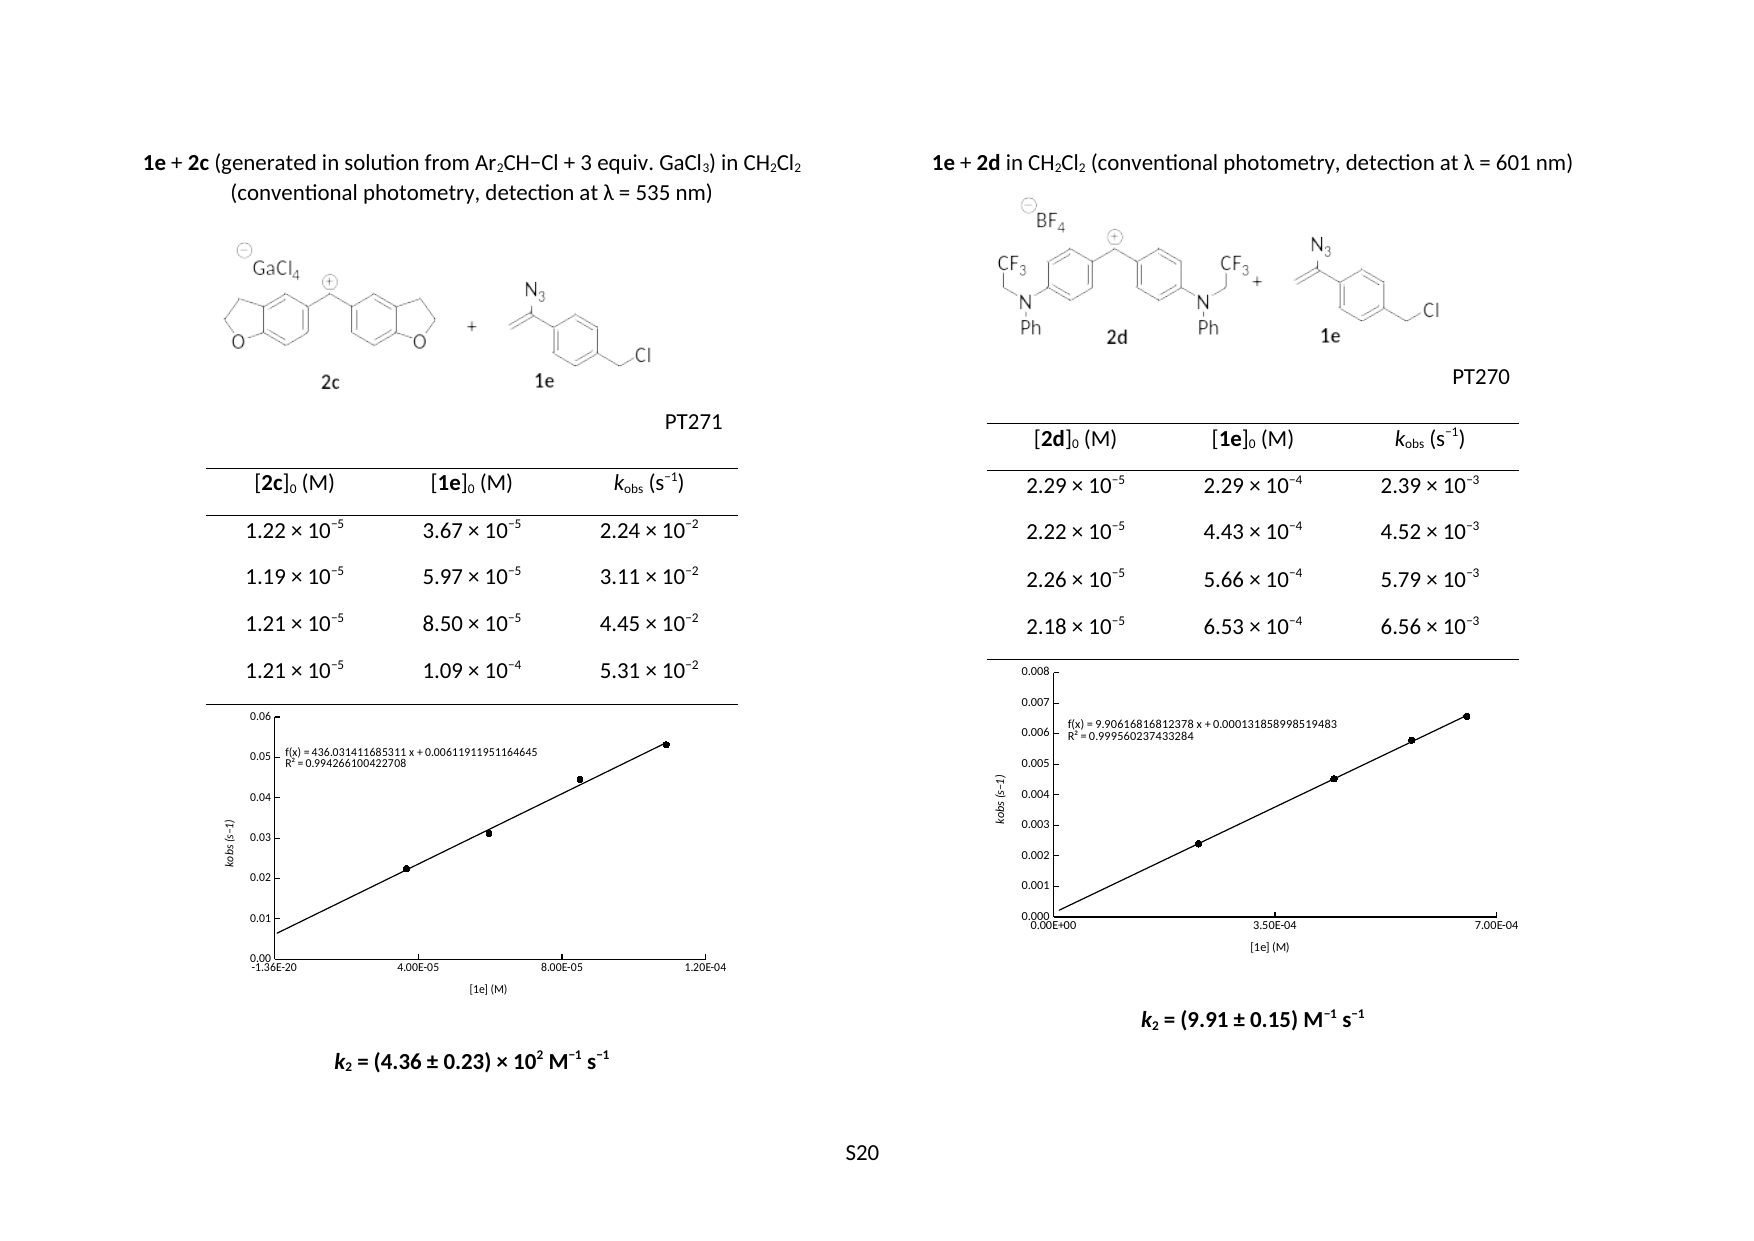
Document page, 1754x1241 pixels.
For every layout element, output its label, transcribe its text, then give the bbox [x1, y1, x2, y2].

table_cell 2.29 × 10−4 [1164, 471, 1341, 517]
table_cell 2.26 × 10−5 [987, 565, 1164, 612]
table_cell 2.39 × 10−3 [1341, 471, 1518, 517]
table_cell 6.53 × 10−4 [1164, 612, 1341, 659]
table_header [1e]0 (M) [1164, 424, 1341, 470]
table_cell 2.22 × 10−5 [987, 518, 1164, 565]
table_cell 5.97 × 10−5 [383, 562, 560, 609]
table_cell 1.21 × 10−5 [206, 609, 383, 657]
table_cell 5.31 × 10−2 [560, 657, 737, 704]
table_cell 1.21 × 10−5 [206, 657, 383, 704]
text k2 = (9.91 ± 0.15) M−1 s−1 [899, 1005, 1606, 1033]
table_cell 4.43 × 10−4 [1164, 518, 1341, 565]
text k2 = (4.36 ± 0.23) × 102 M−1 s−1 [118, 1047, 825, 1075]
table_header kobs (s−1) [1341, 424, 1518, 470]
text PT270 [899, 194, 1606, 390]
table_cell 3.11 × 10−2 [560, 562, 737, 609]
table_cell 4.45 × 10−2 [560, 609, 737, 657]
table_cell 1.09 × 10−4 [383, 657, 560, 704]
table_cell 6.56 × 10−3 [1341, 612, 1518, 659]
table_cell 1.22 × 10−5 [206, 516, 383, 562]
table_cell 8.50 × 10−5 [383, 609, 560, 657]
table_header [2c]0 (M) [206, 469, 383, 515]
table_header [2d]0 (M) [987, 424, 1164, 470]
text PT271 [118, 239, 825, 435]
text 1e + 2d in CH2Cl2 (conventional photometry, detection at λ = 601 nm) [899, 148, 1606, 176]
table_cell 4.52 × 10−3 [1341, 518, 1518, 565]
table_header kobs (s−1) [560, 469, 737, 515]
table_cell 5.66 × 10−4 [1164, 565, 1341, 612]
table_cell 5.79 × 10−3 [1341, 565, 1518, 612]
table_cell 2.29 × 10−5 [987, 471, 1164, 517]
table_cell 3.67 × 10−5 [383, 516, 560, 562]
table_cell 1.19 × 10−5 [206, 562, 383, 609]
text 1e + 2c (generated in solution from Ar2CH−Cl + 3 equiv. GaCl3) in CH2Cl2 (conventional photometry, detection at λ = 535 nm) [118, 148, 825, 206]
table_cell 2.24 × 10−2 [560, 516, 737, 562]
table_cell 2.18 × 10−5 [987, 612, 1164, 659]
table_header [1e]0 (M) [383, 469, 560, 515]
